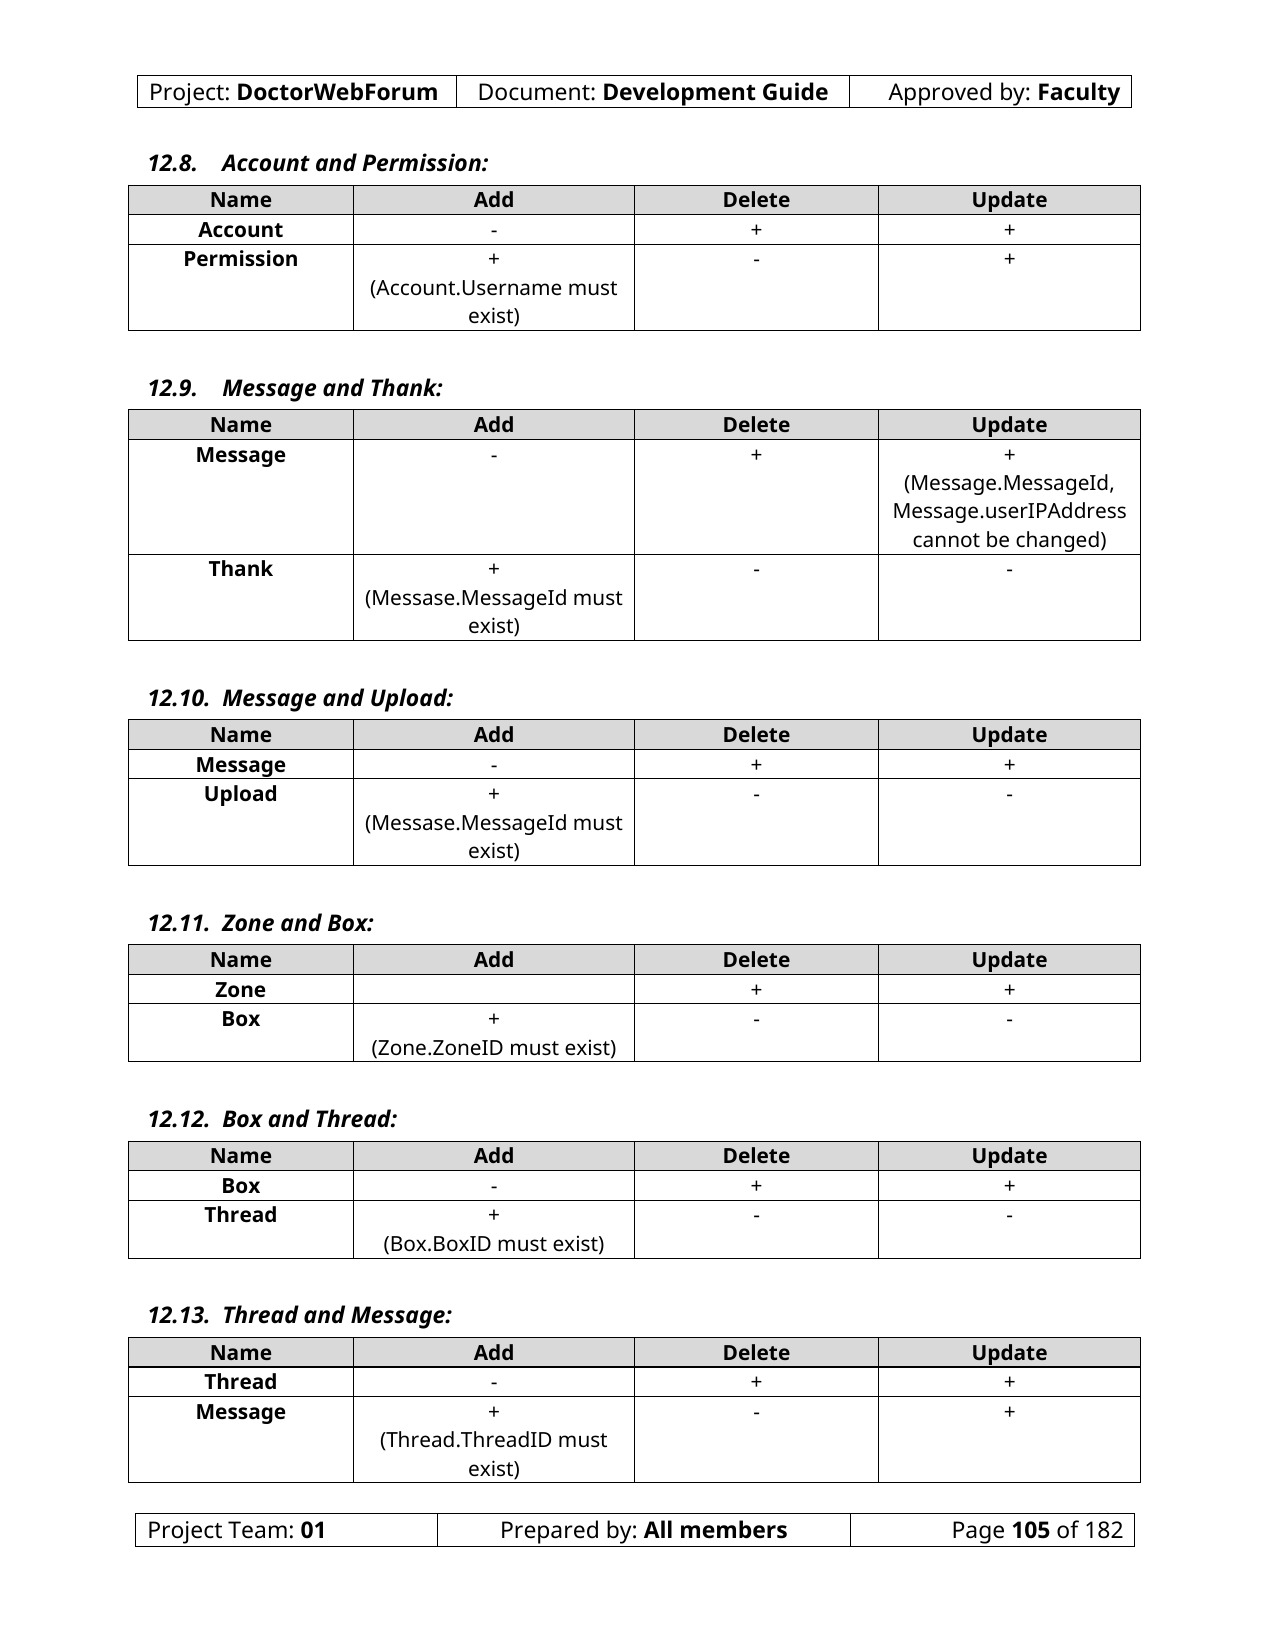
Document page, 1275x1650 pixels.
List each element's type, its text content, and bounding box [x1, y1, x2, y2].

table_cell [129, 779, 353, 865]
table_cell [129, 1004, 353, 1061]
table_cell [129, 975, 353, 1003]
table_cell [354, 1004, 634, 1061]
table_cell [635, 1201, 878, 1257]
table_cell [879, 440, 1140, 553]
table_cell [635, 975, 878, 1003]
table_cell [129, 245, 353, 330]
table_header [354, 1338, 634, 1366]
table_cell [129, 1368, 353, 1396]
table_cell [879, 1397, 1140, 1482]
subtitle Thread and Message: [147, 1299, 1128, 1331]
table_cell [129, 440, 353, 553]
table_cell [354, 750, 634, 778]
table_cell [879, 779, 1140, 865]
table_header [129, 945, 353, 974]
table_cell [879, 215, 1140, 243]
subtitle Message and Thank: [147, 372, 1128, 403]
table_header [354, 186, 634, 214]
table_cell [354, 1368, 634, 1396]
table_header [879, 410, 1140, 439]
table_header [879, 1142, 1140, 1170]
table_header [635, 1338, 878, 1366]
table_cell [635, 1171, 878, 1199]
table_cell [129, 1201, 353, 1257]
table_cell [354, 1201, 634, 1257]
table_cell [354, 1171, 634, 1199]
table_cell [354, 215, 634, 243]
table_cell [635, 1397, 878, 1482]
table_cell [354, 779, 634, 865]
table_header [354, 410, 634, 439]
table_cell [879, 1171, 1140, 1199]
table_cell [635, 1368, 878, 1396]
subtitle Account and Permission: [147, 147, 1128, 178]
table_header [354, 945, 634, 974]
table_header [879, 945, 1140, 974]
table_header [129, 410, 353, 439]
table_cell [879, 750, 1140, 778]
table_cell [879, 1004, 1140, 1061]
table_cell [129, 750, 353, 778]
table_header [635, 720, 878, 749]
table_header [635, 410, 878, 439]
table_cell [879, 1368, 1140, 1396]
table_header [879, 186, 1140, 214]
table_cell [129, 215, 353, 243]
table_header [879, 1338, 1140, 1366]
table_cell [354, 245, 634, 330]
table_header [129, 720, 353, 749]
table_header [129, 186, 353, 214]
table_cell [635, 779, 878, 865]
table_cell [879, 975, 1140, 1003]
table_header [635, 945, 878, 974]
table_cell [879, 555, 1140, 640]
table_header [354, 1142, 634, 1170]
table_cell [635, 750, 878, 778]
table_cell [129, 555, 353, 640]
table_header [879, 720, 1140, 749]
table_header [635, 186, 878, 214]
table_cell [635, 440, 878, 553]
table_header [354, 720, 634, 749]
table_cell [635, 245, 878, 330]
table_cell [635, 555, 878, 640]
subtitle Zone and Box: [147, 907, 1128, 938]
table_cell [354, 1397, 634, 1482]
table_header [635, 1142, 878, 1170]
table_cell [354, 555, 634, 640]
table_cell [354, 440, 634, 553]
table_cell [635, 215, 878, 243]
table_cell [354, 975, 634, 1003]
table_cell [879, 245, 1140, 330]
subtitle Box and Thread: [147, 1103, 1128, 1134]
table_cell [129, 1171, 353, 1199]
subtitle Message and Upload: [147, 682, 1128, 713]
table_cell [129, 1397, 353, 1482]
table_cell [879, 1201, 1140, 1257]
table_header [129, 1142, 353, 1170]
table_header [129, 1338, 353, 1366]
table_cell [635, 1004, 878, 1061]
